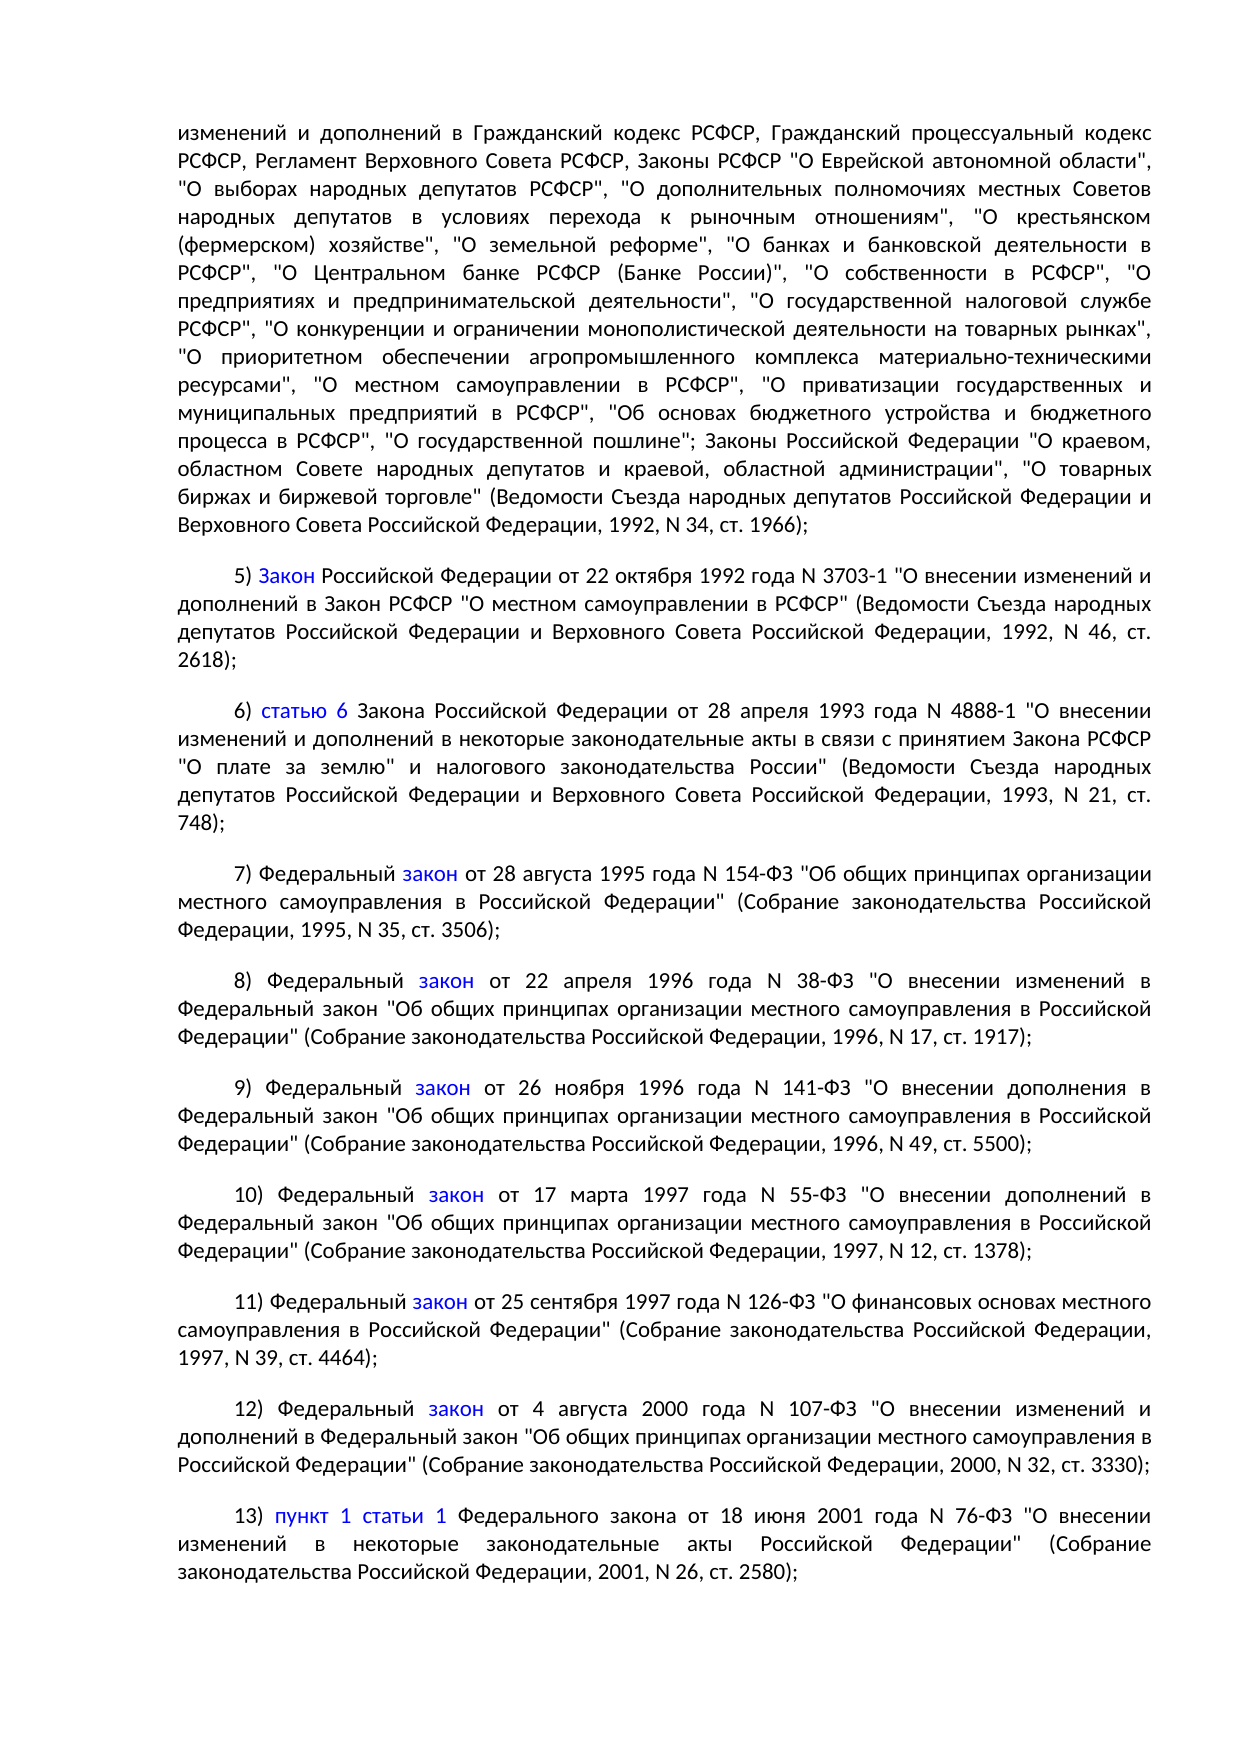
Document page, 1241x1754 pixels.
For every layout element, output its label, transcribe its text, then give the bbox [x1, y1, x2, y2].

text 10) Федеральный закон от 17 марта 1997 года N 55-ФЗ "О внесении дополнений в Федеральный закон "Об общих принципах организации местного самоуправления в Российской Федерации" (Собрание законодательства Российской Федерации, 1997, N 12, ст. 1378); [177, 1180, 1152, 1264]
text 6) статью 6 Закона Российской Федерации от 28 апреля 1993 года N 4888-1 "О внесении изменений и дополнений в некоторые законодательные акты в связи с принятием Закона РСФСР "О плате за землю" и налогового законодательства России" (Ведомости Съезда народных депутатов Российской Федерации и Верховного Совета Российской Федерации, 1993, N 21, ст. 748); [177, 696, 1152, 836]
text 13) пункт 1 статьи 1 Федерального закона от 18 июня 2001 года N 76-ФЗ "О внесении изменений в некоторые законодательные акты Российской Федерации" (Собрание законодательства Российской Федерации, 2001, N 26, ст. 2580); [177, 1501, 1152, 1585]
text 12) Федеральный закон от 4 августа 2000 года N 107-ФЗ "О внесении изменений и дополнений в Федеральный закон "Об общих принципах организации местного самоуправления в Российской Федерации" (Собрание законодательства Российской Федерации, 2000, N 32, ст. 3330); [177, 1394, 1152, 1478]
text 8) Федеральный закон от 22 апреля 1996 года N 38-ФЗ "О внесении изменений в Федеральный закон "Об общих принципах организации местного самоуправления в Российской Федерации" (Собрание законодательства Российской Федерации, 1996, N 17, ст. 1917); [177, 966, 1152, 1050]
text 9) Федеральный закон от 26 ноября 1996 года N 141-ФЗ "О внесении дополнения в Федеральный закон "Об общих принципах организации местного самоуправления в Российской Федерации" (Собрание законодательства Российской Федерации, 1996, N 49, ст. 5500); [177, 1073, 1152, 1157]
text 7) Федеральный закон от 28 августа 1995 года N 154-ФЗ "Об общих принципах организации местного самоуправления в Российской Федерации" (Собрание законодательства Российской Федерации, 1995, N 35, ст. 3506); [177, 859, 1152, 943]
text 5) Закон Российской Федерации от 22 октября 1992 года N 3703-1 "О внесении изменений и дополнений в Закон РСФСР "О местном самоуправлении в РСФСР" (Ведомости Съезда народных депутатов Российской Федерации и Верховного Совета Российской Федерации, 1992, N 46, ст. 2618); [177, 561, 1152, 673]
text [177, 118, 1152, 538]
text 11) Федеральный закон от 25 сентября 1997 года N 126-ФЗ "О финансовых основах местного самоуправления в Российской Федерации" (Собрание законодательства Российской Федерации, 1997, N 39, ст. 4464); [177, 1287, 1152, 1371]
